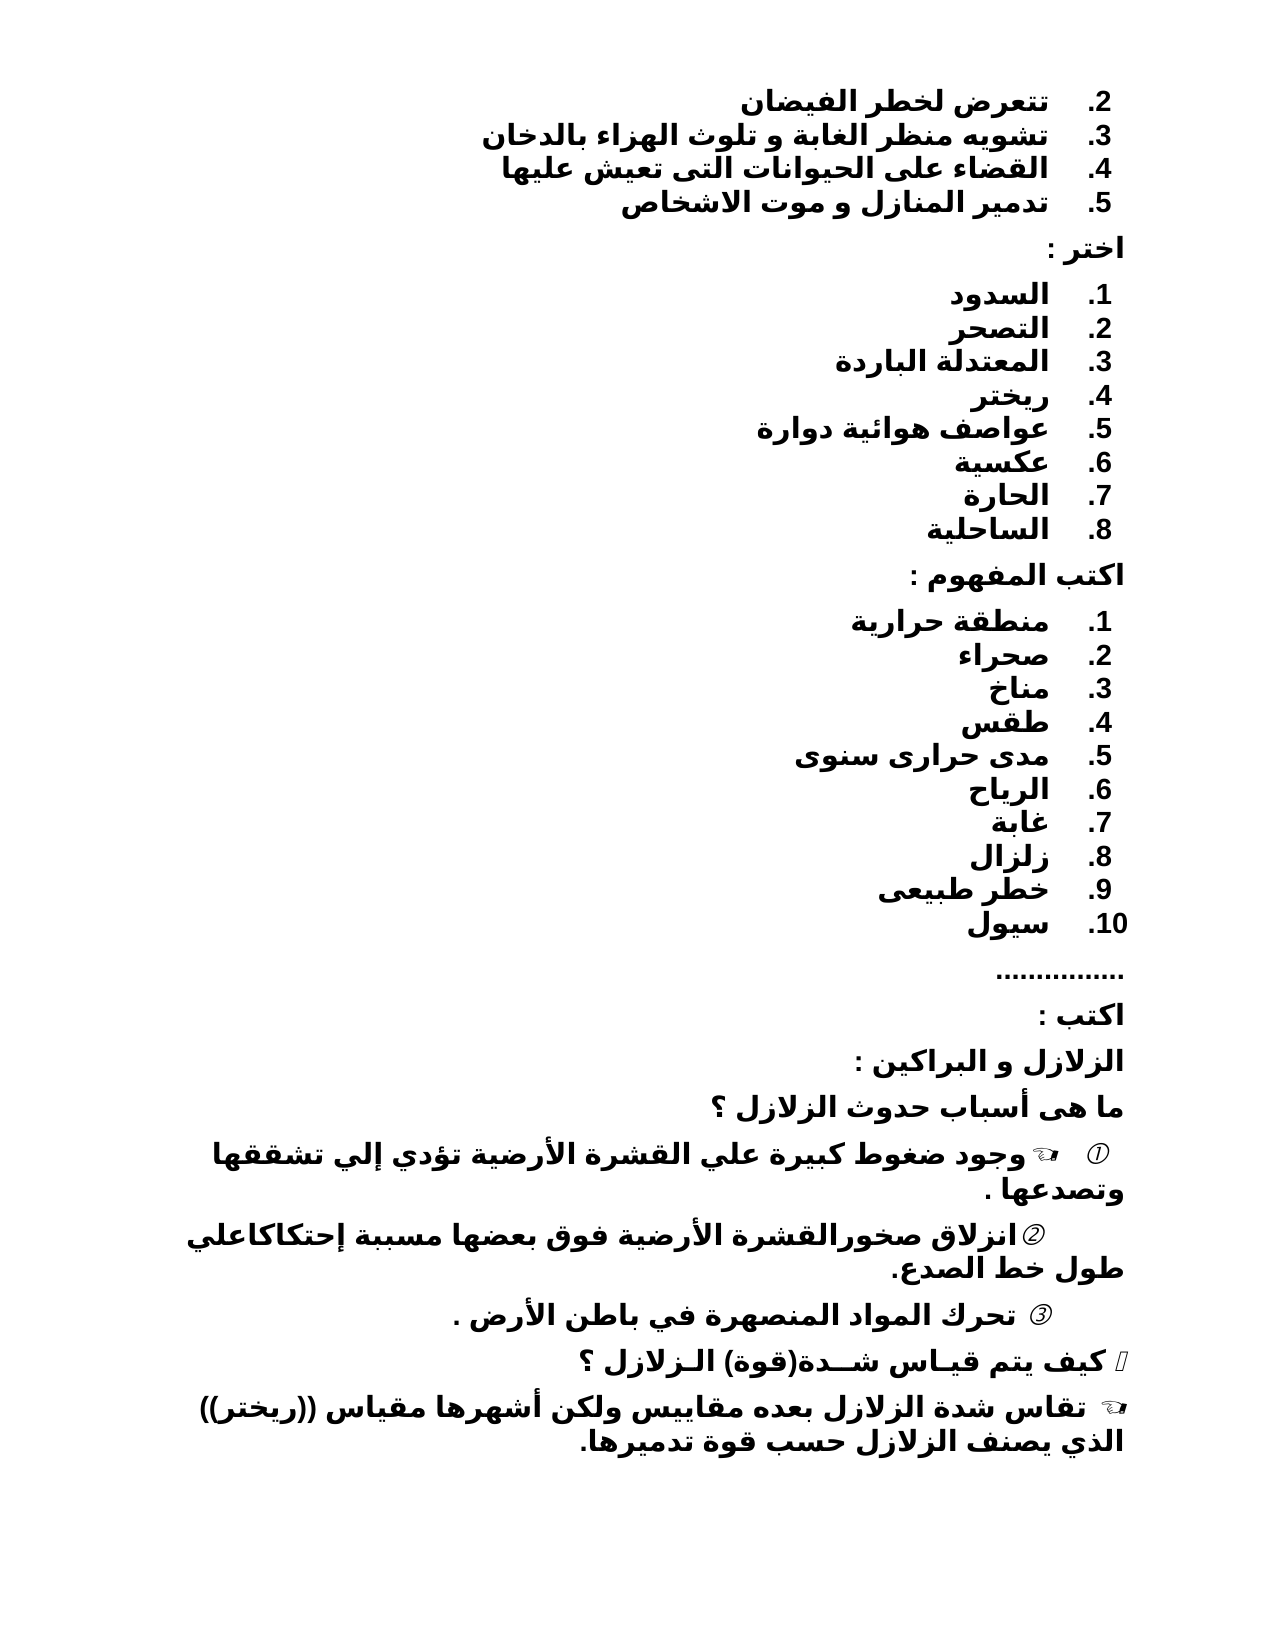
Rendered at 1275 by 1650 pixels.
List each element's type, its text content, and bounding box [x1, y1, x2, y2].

text تحرك المواد المنصهرة في باطن الأرض . [150, 1297, 1125, 1331]
list تشويه منظر الغابة و تلوث الهزاء بالدخان [150, 118, 1087, 151]
text وجود ضغوط كبيرة علي القشرة الأرضية تؤدي إلي تشققها وتصدعها . [150, 1136, 1125, 1205]
list خطر طبيعى [150, 872, 1087, 906]
text اختر : [150, 231, 1125, 264]
text كيف يتم قيـاس شــدة(قوة) الـزلازل ؟ [150, 1344, 1125, 1377]
text الزلازل و البراكين : [150, 1044, 1125, 1077]
list تتعرض لخطر الفيضان [150, 84, 1087, 118]
list عكسية [150, 445, 1087, 478]
list ريختر [150, 378, 1087, 411]
text ................ [150, 952, 1125, 985]
list المعتدلة الباردة [150, 344, 1087, 378]
list سيول [150, 906, 1087, 939]
list طقس [150, 704, 1087, 738]
list مناخ [150, 671, 1087, 704]
list غابة [150, 805, 1087, 839]
list الرياح [150, 772, 1087, 805]
list منطقة حرارية [150, 604, 1087, 637]
text اكتب : [150, 998, 1125, 1031]
list القضاء على الحيوانات التى تعيش عليها [150, 151, 1087, 185]
list زلزال [150, 839, 1087, 872]
list تدمير المنازل و موت الاشخاص [150, 185, 1087, 218]
list صحراء [150, 637, 1087, 671]
text اكتب المفهوم : [150, 558, 1125, 591]
list الساحلية [150, 512, 1087, 545]
list التصحر [150, 311, 1087, 344]
list الحارة [150, 478, 1087, 512]
text ما هى أسباب حدوث الزلازل ؟ [150, 1090, 1125, 1123]
list مدى حرارى سنوى [150, 738, 1087, 772]
text تقاس شدة الزلازل بعده مقاييس ولكن أشهرها مقياس ((ريختر)) الذي يصنف الزلازل حسب قوة تدميرها. [150, 1390, 1125, 1457]
list عواصف هوائية دوارة [150, 411, 1087, 445]
text انزلاق صخورالقشرة الأرضية فوق بعضها مسببة إحتكاكاعلي طول خط الصدع. [150, 1218, 1125, 1285]
list السدود [150, 277, 1087, 311]
